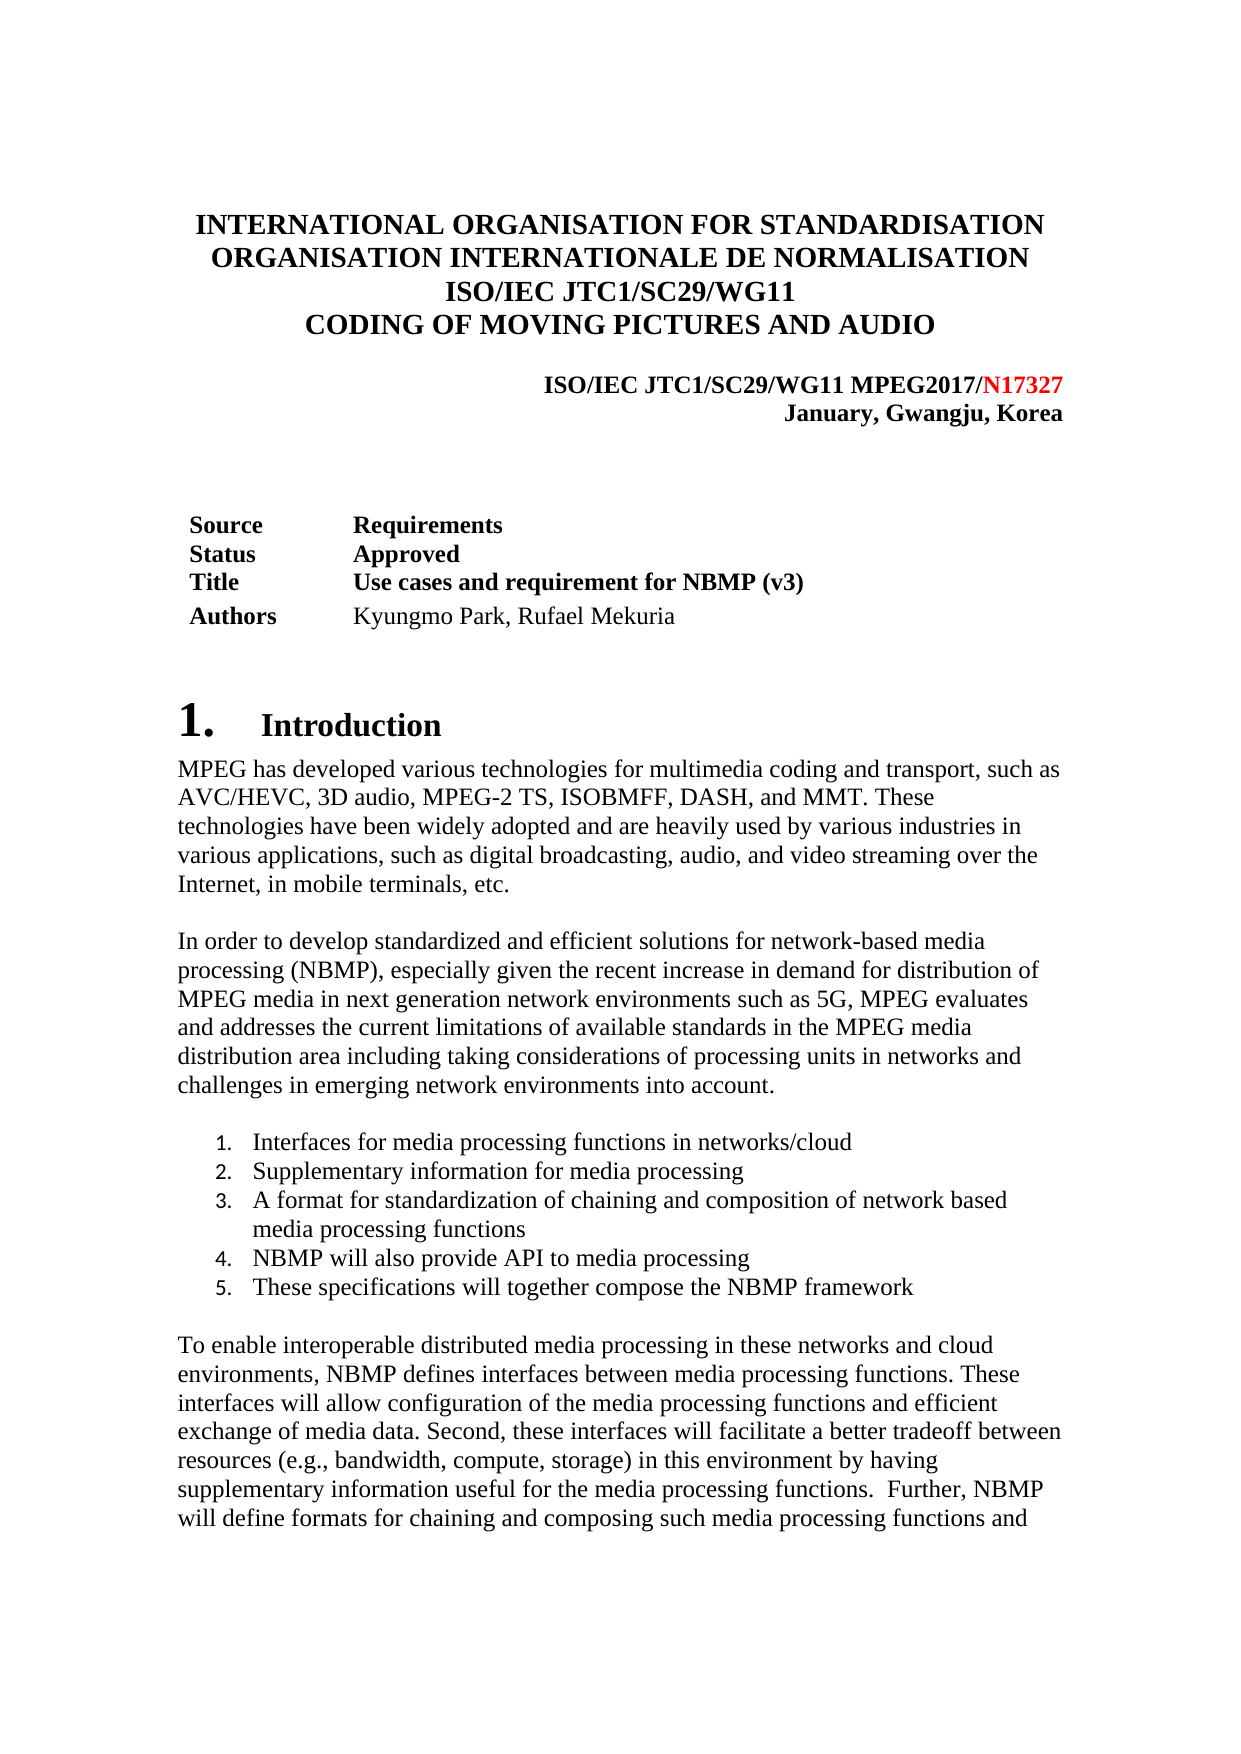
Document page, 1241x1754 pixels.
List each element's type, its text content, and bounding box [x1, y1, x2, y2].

table_cell Title [177, 568, 341, 601]
table_cell Kyungmo Park, Rufael Mekuria [341, 601, 1038, 636]
text ISO/IEC JTC1/SC29/WG11 MPEG2017/N17327 [177, 370, 1063, 398]
text In order to develop standardized and efficient solutions for network-based media processing (NBMP), especially given the recent increase in demand for distribution of MPEG media in next generation network environments such as 5G, MPEG evaluates and addresses the current limitations of available standards in the MPEG media distribution area including taking considerations of processing units in networks and challenges in emerging network environments into account. [177, 926, 1063, 1099]
table_cell Use cases and requirement for NBMP (v3) [341, 568, 1038, 601]
text ORGANISATION INTERNATIONALE DE NORMALISATION [177, 240, 1063, 274]
list NBMP will also provide API to media processing [215, 1243, 1063, 1272]
list Supplementary information for media processing [215, 1156, 1063, 1186]
table_cell Status [177, 539, 341, 567]
text January, Gwangju, Korea [177, 398, 1063, 427]
text MPEG has developed various technologies for multimedia coding and transport, such as AVC/HEVC, 3D audio, MPEG-2 TS, ISOBMFF, DASH, and MMT. These technologies have been widely adopted and are heavily used by various industries in various applications, such as digital broadcasting, audio, and video streaming over the Internet, in mobile terminals, etc. [177, 754, 1063, 897]
list A format for standardization of chaining and composition of network based media processing functions [215, 1186, 1063, 1243]
text ISO/IEC JTC1/SC29/WG11 [177, 274, 1063, 307]
table_cell Approved [341, 539, 1038, 567]
table_cell Authors [177, 601, 341, 636]
list Introduction [177, 690, 1063, 747]
table_header Source [177, 510, 341, 539]
table_header Requirements [341, 510, 1038, 539]
list These specifications will together compose the NBMP framework [215, 1272, 1063, 1301]
text CODING OF MOVING PICTURES AND AUDIO [177, 307, 1063, 341]
list Interfaces for media processing functions in networks/cloud [215, 1127, 1063, 1156]
text INTERNATIONAL ORGANISATION FOR STANDARDISATION [177, 207, 1063, 240]
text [177, 1330, 1063, 1531]
